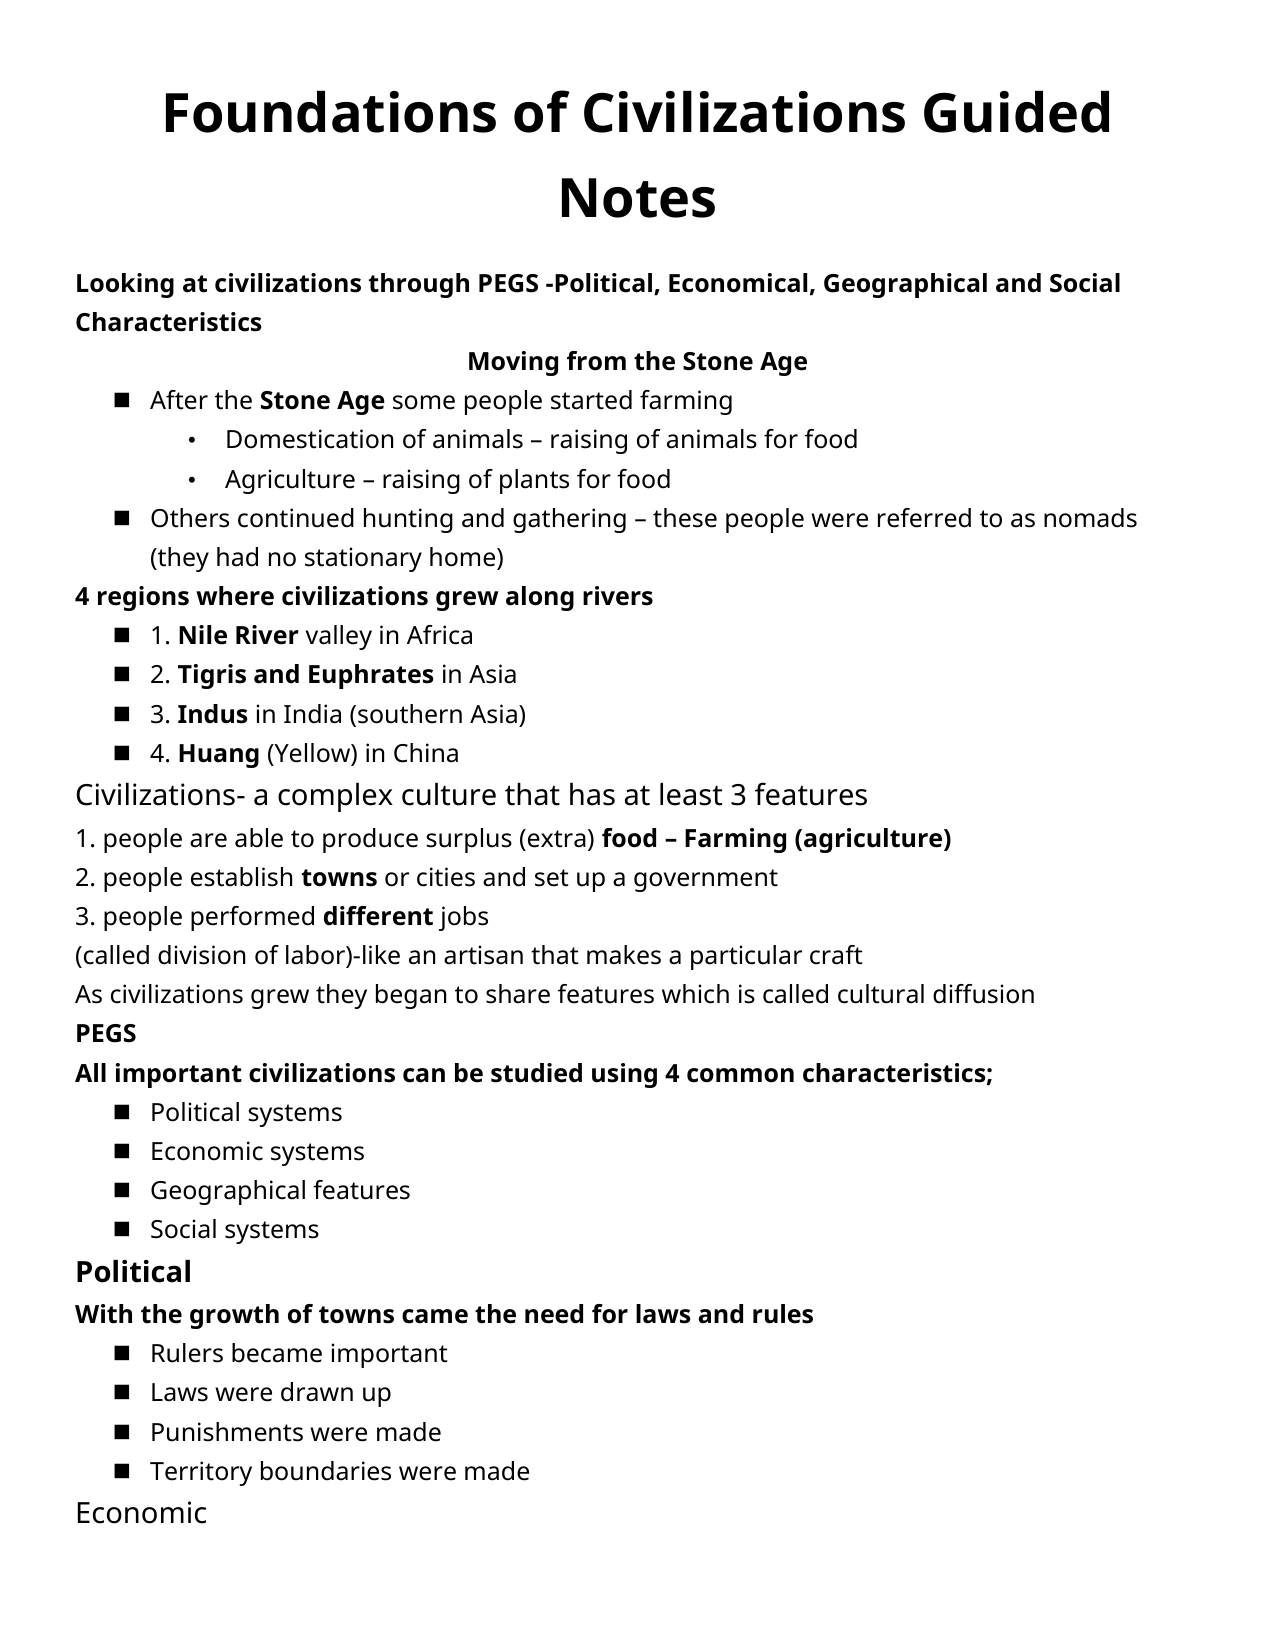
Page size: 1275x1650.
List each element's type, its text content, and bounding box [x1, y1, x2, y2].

text As civilizations grew they began to share features which is called cultural diffusion [75, 977, 1200, 1011]
text PEGS [75, 1016, 1200, 1050]
list Social systems [112, 1212, 1200, 1246]
list Laws were drawn up [112, 1375, 1200, 1409]
list Geographical features [112, 1173, 1200, 1207]
text Looking at civilizations through PEGS -Political, Economical, Geographical and Social Characteristics [75, 265, 1200, 339]
list 3. Indus in India (southern Asia) [112, 696, 1200, 730]
text Foundations of Civilizations Guided Notes [75, 75, 1200, 233]
text Civilizations- a complex culture that has at least 3 features [75, 774, 1200, 814]
list 4. Huang (Yellow) in China [112, 735, 1200, 769]
text All important civilizations can be studied using 4 common characteristics; [75, 1055, 1200, 1089]
list After the Stone Age some people started farming [112, 383, 1200, 417]
text (called division of labor)-like an artisan that makes a particular craft [75, 938, 1200, 972]
list Domestication of animals – raising of animals for food [187, 422, 1200, 456]
text 3. people performed different jobs [75, 898, 1200, 933]
list Territory boundaries were made [112, 1453, 1200, 1487]
list Agriculture – raising of plants for food [187, 461, 1200, 495]
text 1. people are able to produce surplus (extra) food – Farming (agriculture) [75, 820, 1200, 854]
list Others continued hunting and gathering – these people were referred to as nomads (they had no stationary home) [112, 500, 1200, 574]
text Economic [75, 1492, 1200, 1532]
list 2. Tigris and Euphrates in Asia [112, 657, 1200, 691]
list Political systems [112, 1094, 1200, 1128]
list Economic systems [112, 1133, 1200, 1168]
text Moving from the Stone Age [75, 344, 1200, 378]
text Political [75, 1251, 1200, 1291]
text 2. people establish towns or cities and set up a government [75, 859, 1200, 893]
list 1. Nile River valley in Africa [112, 618, 1200, 652]
list Punishments were made [112, 1414, 1200, 1448]
text 4 regions where civilizations grew along rivers [75, 579, 1200, 613]
text With the growth of towns came the need for laws and rules [75, 1297, 1200, 1331]
list Rulers became important [112, 1336, 1200, 1370]
